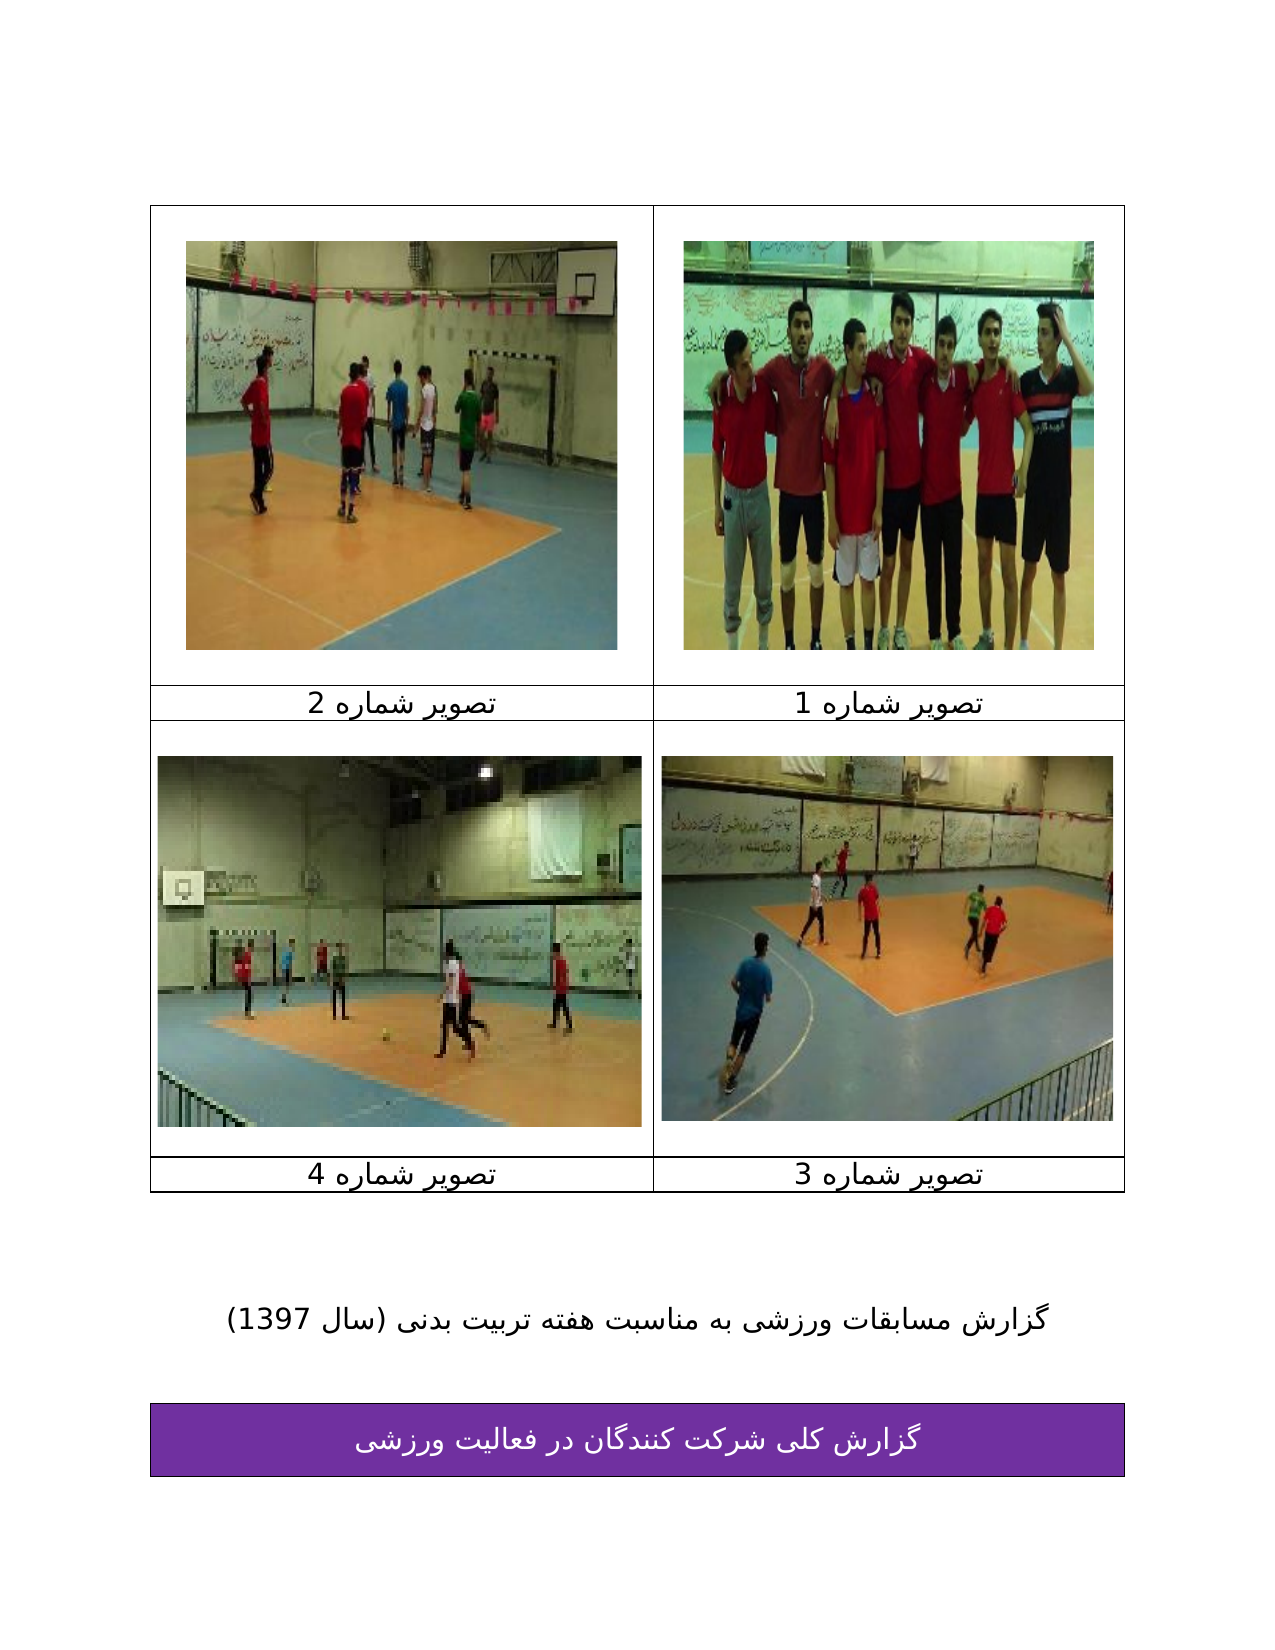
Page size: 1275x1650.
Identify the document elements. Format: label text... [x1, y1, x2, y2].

picture [683, 241, 1094, 650]
table_cell تصویر شماره 2 [151, 686, 653, 720]
table_cell تصویر شماره 4 [151, 1158, 653, 1191]
picture [186, 241, 618, 650]
text گزارش‌ مسابقات ورزشی به مناسبت هفته تربیت بدنی (سال 1397) [150, 1303, 1125, 1337]
table_cell تصویر شماره 3 [654, 1158, 1124, 1191]
picture [157, 756, 642, 1127]
table_cell [151, 721, 653, 1156]
table_cell [654, 721, 1124, 1156]
table_header [654, 206, 1124, 685]
table_cell تصویر شماره 1 [654, 686, 1124, 720]
picture [661, 756, 1114, 1121]
table_header [151, 206, 653, 685]
table_header گزارش کلی شرکت کنندگان در فعالیت ورزشی [151, 1404, 1124, 1476]
